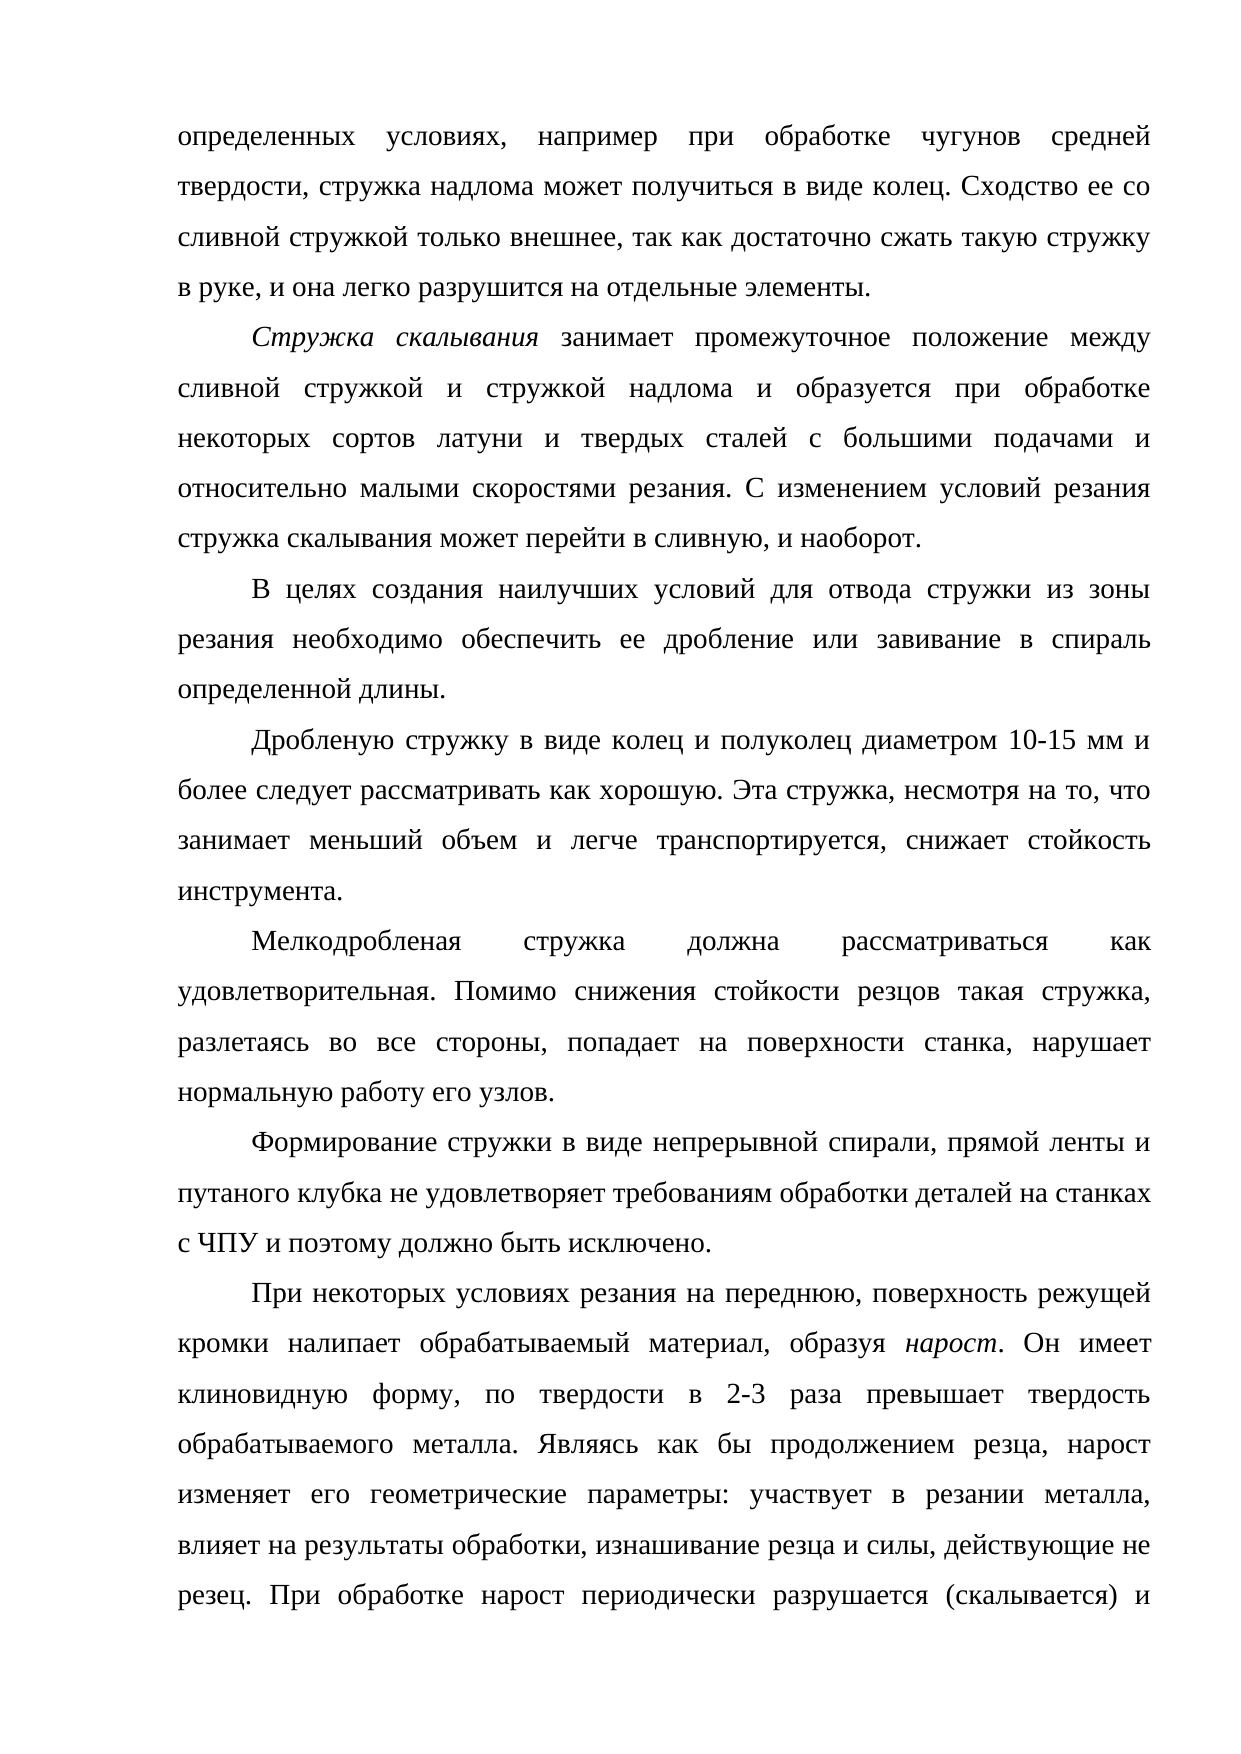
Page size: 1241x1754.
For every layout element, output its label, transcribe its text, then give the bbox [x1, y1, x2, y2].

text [177, 1275, 1152, 1611]
text Мелкодробленая стружка должна рассматриваться как удовлетворительная. Помимо снижения стойкости резцов такая стружка, разлетаясь во все стороны, попадает на поверхности станка, нарушает нормальную работу его узлов. [177, 923, 1152, 1108]
text Стружка скалывания занимает промежуточное положение между сливной стружкой и стружкой надлома и образуется при обработке некоторых сортов латуни и твердых сталей с большими подачами и относительно малыми скоростями резания. С изменением условий резания стружка скалывания может перейти в сливную, и наоборот. [177, 319, 1152, 554]
text Дробленую стружку в виде колец и полуколец диаметром 10- и более следует рассматривать как хорошую. Эта стружка, несмотря на то, что занимает меньший объем и легче транспортируется, снижает стойкость инструмента. [177, 722, 1152, 906]
text Формирование стружки в виде непрерывной спирали, прямой ленты и путаного клубка не удовлетворяет требованиям обработки деталей на станках с ЧПУ и поэтому должно быть исключено. [177, 1124, 1152, 1258]
text В целях создания наилучших условий для отвода стружки из зоны резания необходимо обеспечить ее дробление или завивание в спираль определенной длины. [177, 571, 1152, 705]
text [177, 118, 1152, 303]
